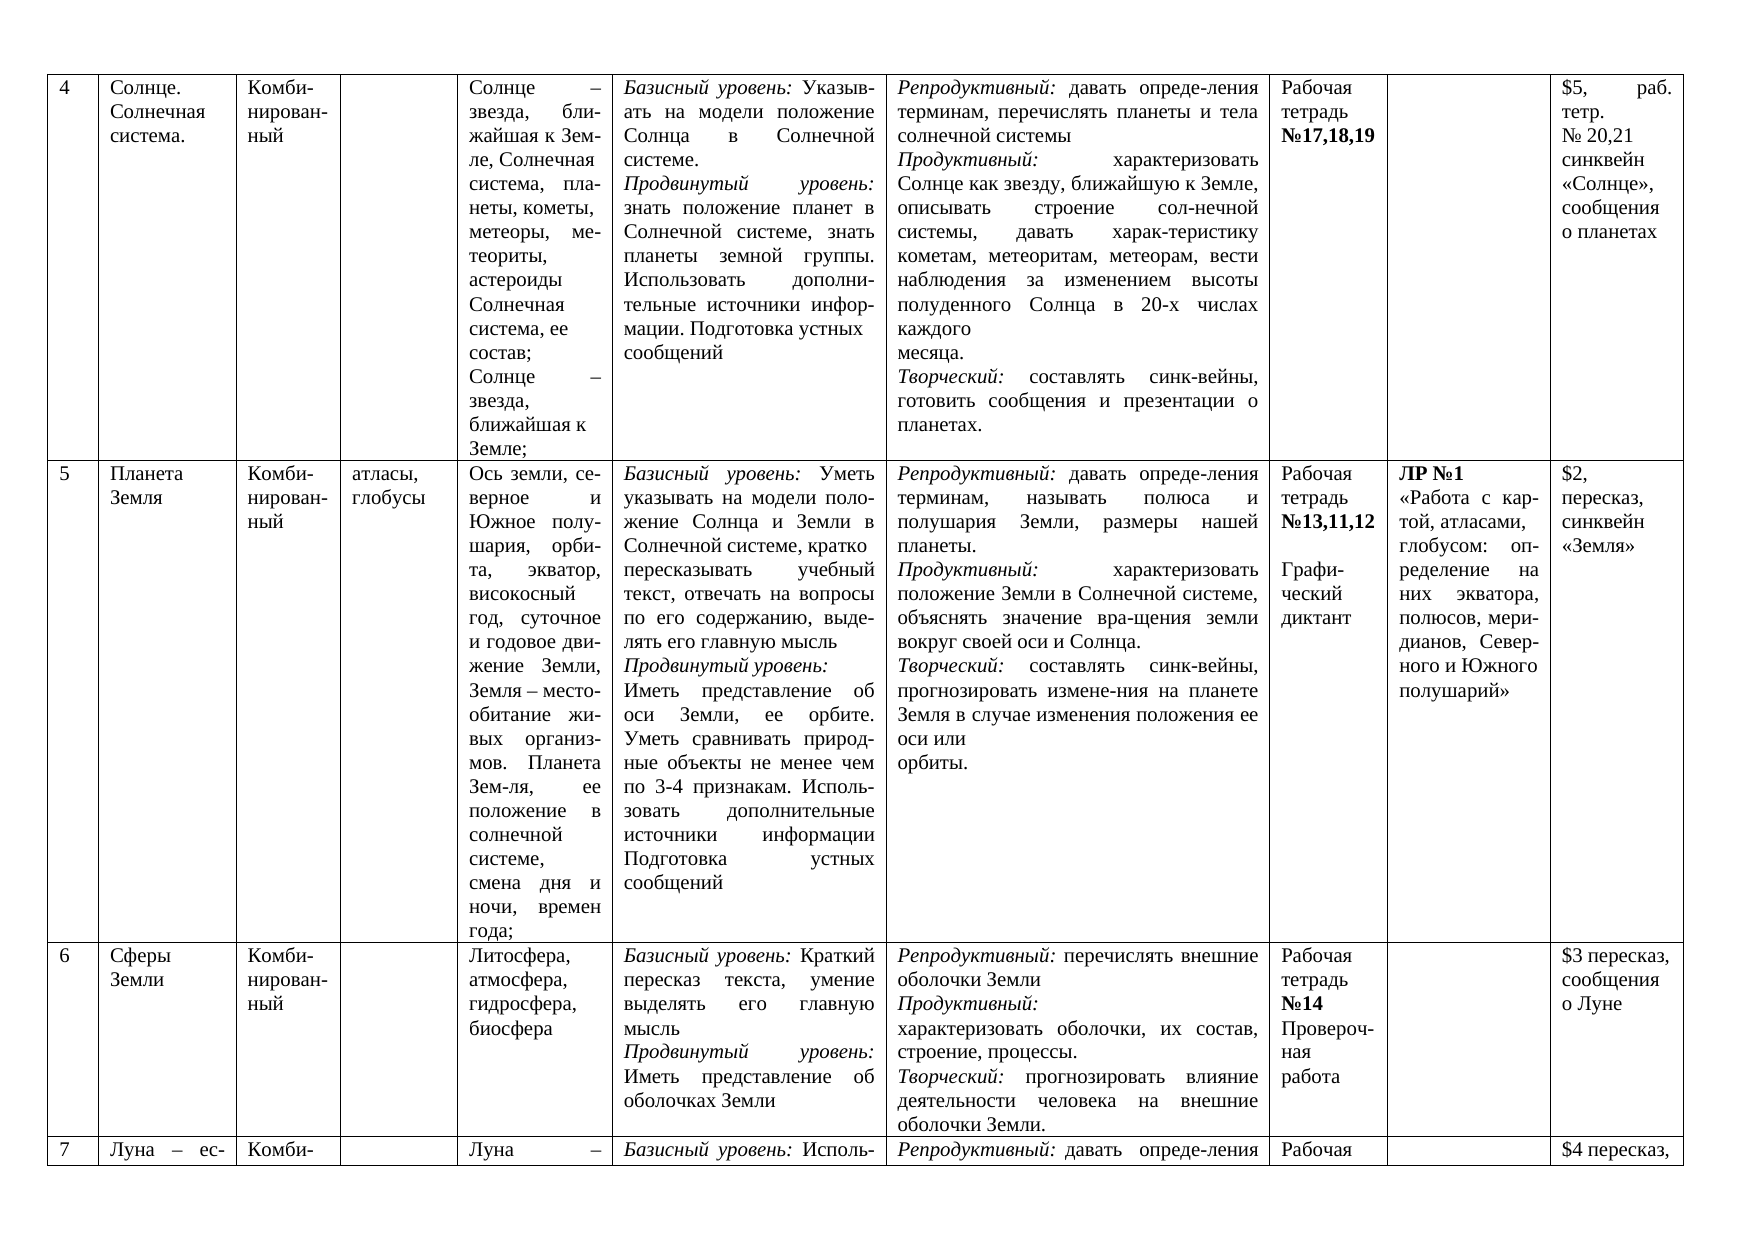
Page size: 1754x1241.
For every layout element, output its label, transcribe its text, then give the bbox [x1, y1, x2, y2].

table_cell 5 [48, 461, 98, 942]
table_cell Сферы Земли [99, 943, 236, 1136]
table_cell Базисный уровень: Указыв-ать на модели положение Солнца в Солнечной системе. Продвинутый уровень: знать положение планет в Солнечной системе, знать планеты земной группы. Использовать дополни-тельные источники инфор-мации. Подготовка устных сообщений [613, 75, 886, 460]
table_cell Комби-нирован-ный [237, 1137, 340, 1165]
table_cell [1551, 1137, 1683, 1165]
table_cell Репродуктивный: давать опреде-ления терминам, перечислять планеты и тела солнечной системы Продуктивный: характеризовать Солнце как звезду, ближайшую к Земле, описывать строение сол-нечной системы, давать харак-теристику кометам, метеоритам, метеорам, вести наблюдения за изменением высоты полуденного Солнца в 20-х числах каждого месяца. Творческий: составлять синк-вейны, готовить сообщения и презентации о планетах. [887, 75, 1269, 460]
table_cell Планета Земля [99, 461, 236, 942]
table_cell $2, пересказ, синквейн «Земля» [1551, 461, 1683, 942]
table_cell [887, 1137, 1269, 1165]
table_cell Базисный уровень: Уметь указывать на модели поло-жение Солнца и Земли в Солнечной системе, кратко пересказывать учебный текст, отвечать на вопросы по его содержанию, выде-лять его главную мысль Продвинутый уровень: Иметь представление об оси Земли, ее орбите. Уметь сравнивать природ-ные объекты не менее чем по 3-4 признакам. Исполь-зовать дополнительные источники информации Подготовка устных сообщений [613, 461, 886, 942]
table_cell 4 [48, 75, 98, 460]
table_cell Солнце – звезда, бли-жайшая к Зем-ле, Солнечная система, пла-неты, кометы, метеоры, ме-теориты, астероиды Солнечная система, ее состав; Солнце – звезда, ближайшая к Земле; [458, 75, 612, 460]
table_cell $3 пересказ, сообщения о Луне [1551, 943, 1683, 1136]
table_cell Рабочая тетрадь №15 [1270, 1137, 1387, 1165]
table_cell атласы, глобусы [341, 461, 457, 942]
table_cell Рабочая тетрадь №14 Провероч- ная работа [1270, 943, 1387, 1136]
table_cell [1388, 75, 1550, 460]
table_cell Солнце. Солнечная система. [99, 75, 236, 460]
table_cell Комби-нирован-ный [237, 75, 340, 460]
table_cell Базисный уровень: Краткий пересказ текста, умение выделять его главную мысль Продвинутый уровень: Иметь представление об оболочках Земли [613, 943, 886, 1136]
table_cell Ось земли, се-верное и Южное полу-шария, орби-та, экватор, високосный год, суточное и годовое дви-жение Земли, Земля – место-обитание жи-вых организ-мов. Планета Зем-ля, ее положение в солнечной системе, смена дня и ночи, времен года; [458, 461, 612, 942]
table_cell Репродуктивный: давать опреде-ления терминам, называть полюса и полушария Земли, размеры нашей планеты. Продуктивный: характеризовать положение Земли в Солнечной системе, объяснять значение вра-щения земли вокруг своей оси и Солнца. Творческий: составлять синк-вейны, прогнозировать измене-ния на планете Земля в случае изменения положения ее оси или орбиты. [887, 461, 1269, 942]
table_cell Репродуктивный: перечислять внешние оболочки Земли Продуктивный: характеризовать оболочки, их состав, строение, процессы. Творческий: прогнозировать влияние деятельности человека на внешние оболочки Земли. [887, 943, 1269, 1136]
table_cell Комби-нирован-ный [237, 943, 340, 1136]
table_cell Литосфера, атмосфера, гидросфера, биосфера [458, 943, 612, 1136]
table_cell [458, 1137, 612, 1165]
table_cell ЛР №1 «Работа с кар-той, атласами, глобусом: оп-ределение на них экватора, полюсов, мери-дианов, Север-ного и Южного полушарий» [1388, 461, 1550, 942]
table_cell 6 [48, 943, 98, 1136]
table_cell 7 [48, 1137, 98, 1165]
table_cell [1388, 1137, 1550, 1165]
table_cell Рабочая тетрадь №17,18,19 [1270, 75, 1387, 460]
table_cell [99, 1137, 236, 1165]
table_cell [341, 1137, 457, 1165]
table_cell [1388, 943, 1550, 1136]
table_cell $5, раб. тетр. № 20,21 синквейн «Солнце», сообщения о планетах [1551, 75, 1683, 460]
table_cell [341, 75, 457, 460]
table_cell [341, 943, 457, 1136]
table_cell Комби-нирован-ный [237, 461, 340, 942]
table_cell Рабочая тетрадь №13,11,12 Графи-ческий диктант [1270, 461, 1387, 942]
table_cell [613, 1137, 886, 1165]
